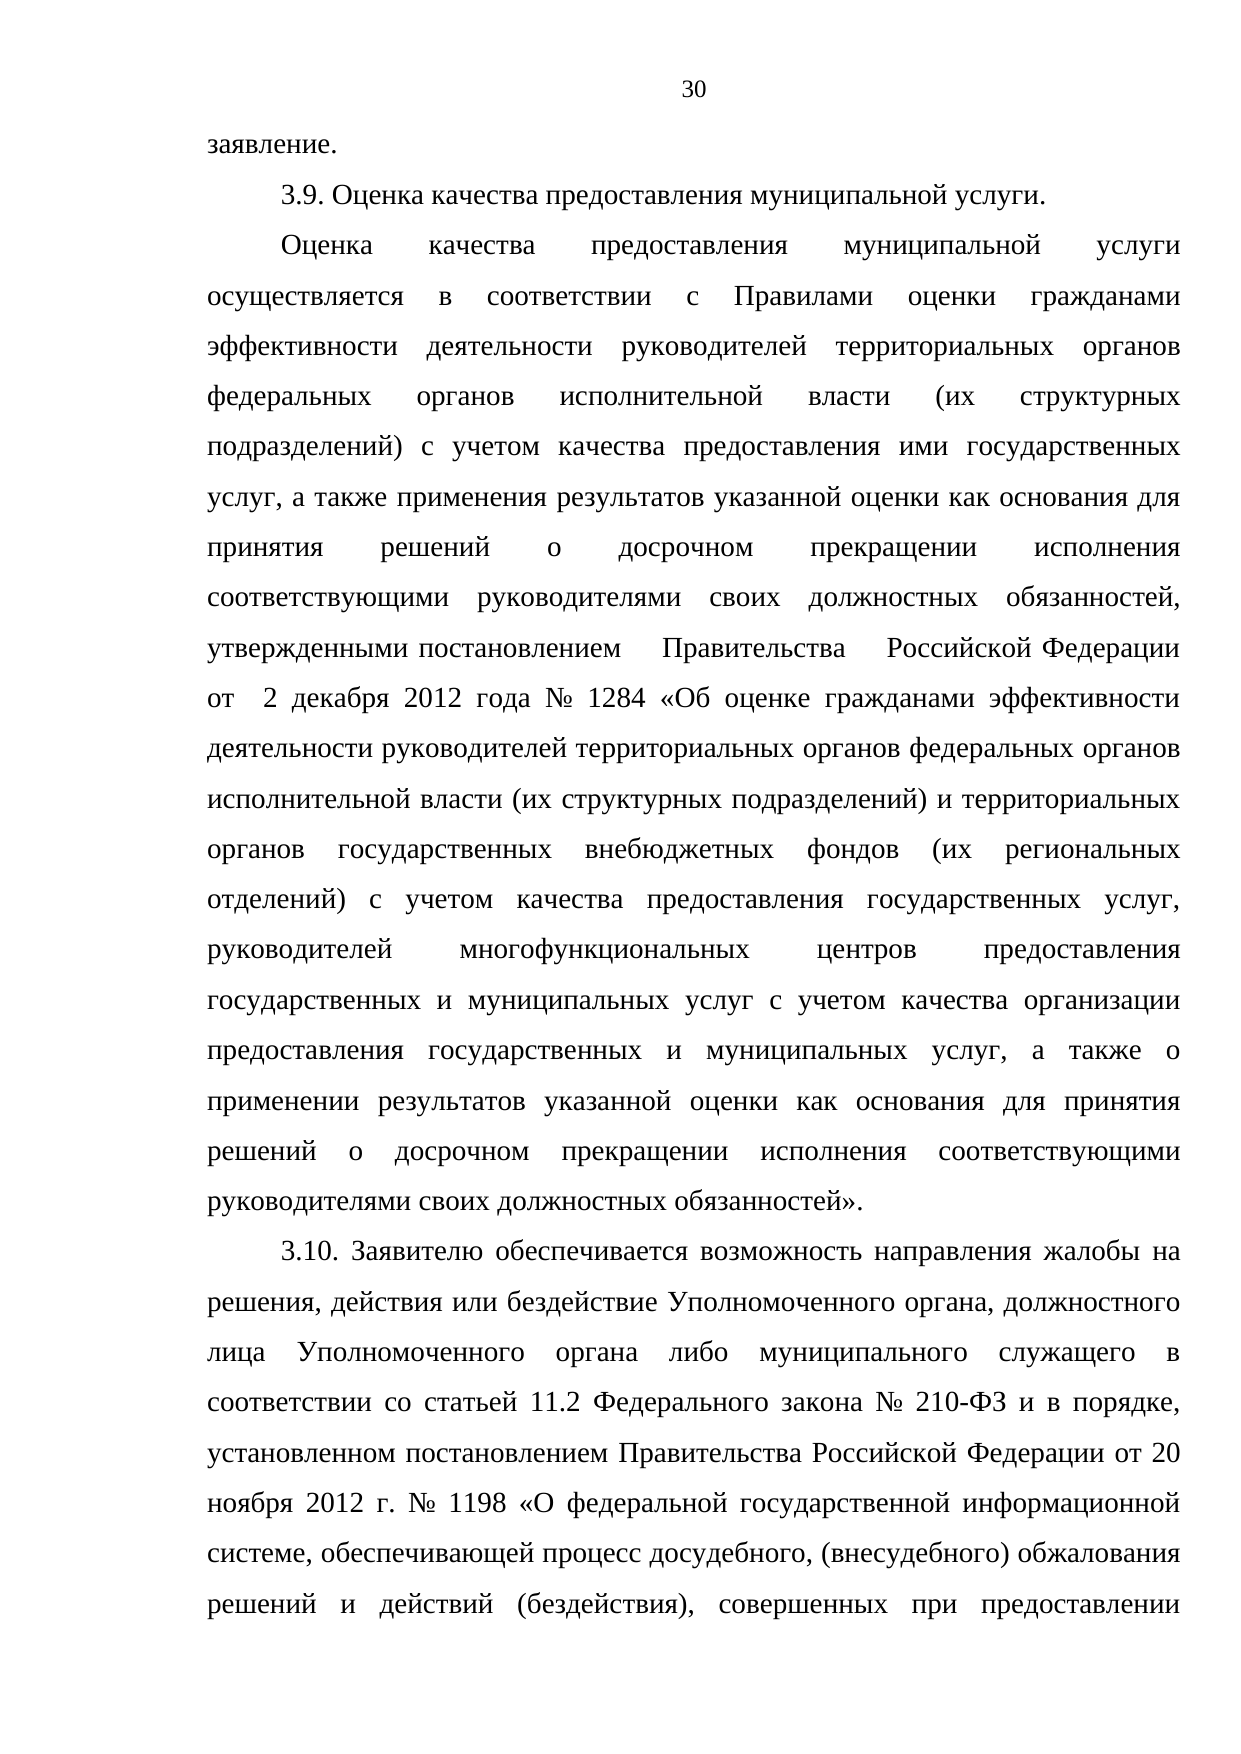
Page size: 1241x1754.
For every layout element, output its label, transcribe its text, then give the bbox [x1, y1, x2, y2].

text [207, 127, 1181, 160]
text 3.9. Оценка качества предоставления муниципальной услуги. [207, 177, 1181, 211]
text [207, 1233, 1181, 1619]
text Оценка качества предоставления муниципальной услуги осуществляется в соответствии с Правилами оценки гражданами эффективности деятельности руководителей территориальных органов федеральных органов исполнительной власти (их структурных подразделений) с учетом качества предоставления ими государственных услуг, а также применения результатов указанной оценки как основания для принятия решений о досрочном прекращении исполнения соответствующими руководителями своих должностных обязанностей, утвержденными постановлением Правительства Российской Федерации от 2 декабря 2012 года № 1284 «Об оценке гражданами эффективности деятельности руководителей территориальных органов федеральных органов исполнительной власти (их структурных подразделений) и территориальных органов государственных внебюджетных фондов (их региональных отделений) с учетом качества предоставления государственных услуг, руководителей многофункциональных центров предоставления государственных и муниципальных услуг с учетом качества организации предоставления государственных и муниципальных услуг, а также о применении результатов указанной оценки как основания для принятия решений о досрочном прекращении исполнения соответствующими руководителями своих должностных обязанностей». [207, 227, 1181, 1217]
